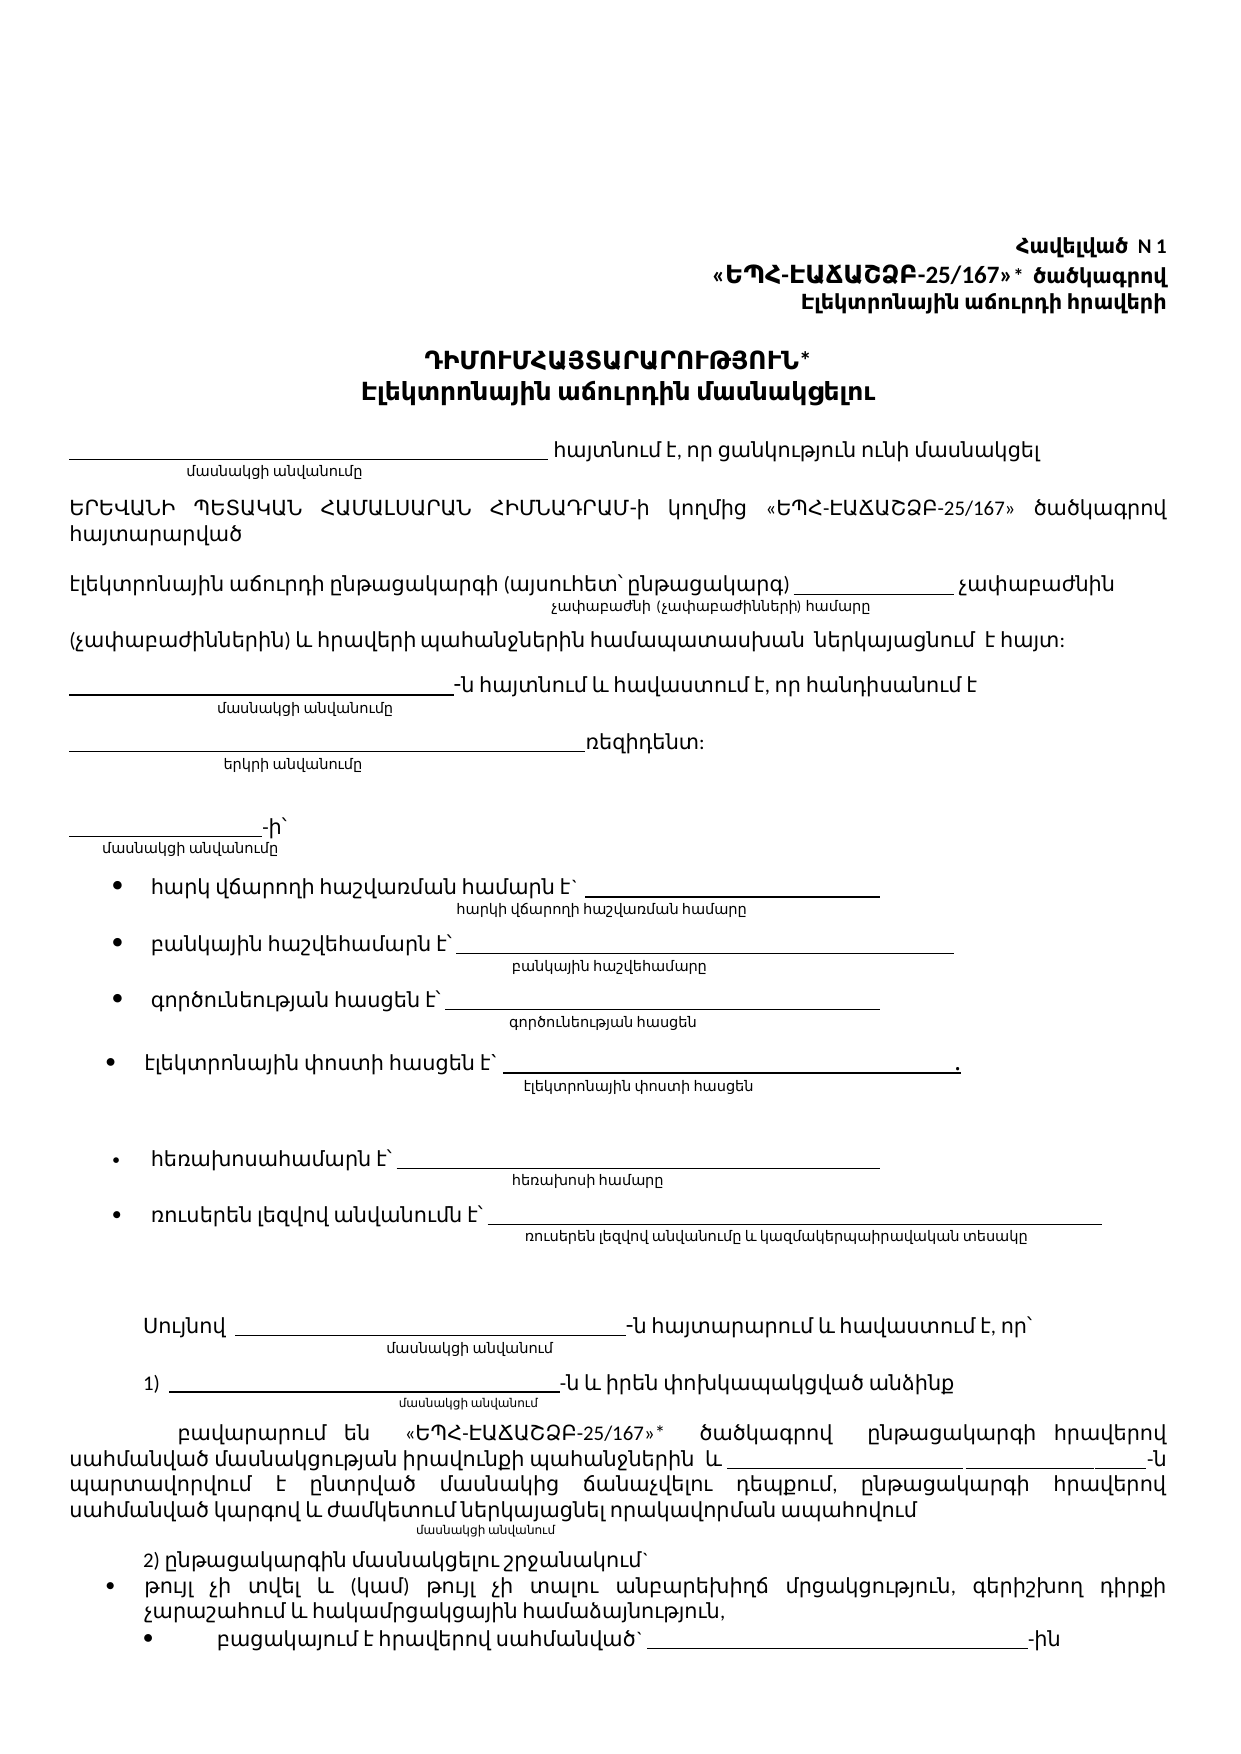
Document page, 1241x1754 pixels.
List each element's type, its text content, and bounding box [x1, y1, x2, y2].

list հեռախոսահամարն է՝ [113, 1146, 1167, 1171]
text էլեկտրոնային աճուրդի ընթացակարգի (այսուհետ՝ ընթացակարգ) չափաբաժնին [69, 572, 1167, 597]
text մասնակցի անվանումը [69, 839, 1167, 870]
text մասնակցի անվանում [69, 1395, 1167, 1421]
text հարկի վճարողի հաշվառման համարը [69, 901, 1167, 931]
list ռուսերեն լեզվով անվանումն է՝ [113, 1202, 1167, 1227]
subtitle Էլեկտրոնային աճուրդին մասնակցելու [69, 376, 1167, 406]
text (չափաբաժիններին) և հրավերի պահանջներին համապատասխան ներկայացնում է հայտ: [69, 628, 1167, 653]
text հայտնում է, որ ցանկություն ունի մասնակցել [69, 437, 1167, 462]
text ռեզիդենտ: [69, 729, 1167, 755]
list բանկային հաշվեհամարն է՝ [113, 931, 1167, 957]
text բանկային հաշվեհամարը [438, 957, 1167, 987]
text գործունեության հասցեն [69, 1013, 1167, 1043]
text հեռախոսի համարը [438, 1171, 1167, 1202]
text մասնակցի անվանումը [69, 699, 1167, 729]
text Էլեկտրոնային աճուրդի հրավերի [69, 289, 1167, 315]
text Սույնով -ն հայտարարում և հավաստում է, որ՝ [69, 1309, 1167, 1339]
text երկրի անվանումը [69, 755, 1167, 785]
list բացակայում է հրավերով սահմանված` -ին [69, 1624, 1167, 1652]
text մասնակցի անվանումը [69, 462, 1167, 493]
text -ի՝ [69, 814, 1167, 839]
text «ԵՊՀ-ԷԱՃԱՇՁԲ-25/167»* ծածկագրով [69, 259, 1167, 289]
text մասնակցի անվանում [69, 1339, 1167, 1370]
text 2) ընթացակարգին մասնակցելու շրջանակում` [69, 1548, 1167, 1573]
text ԵՐԵՎԱՆԻ ՊԵՏԱԿԱՆ ՀԱՄԱԼՍԱՐԱՆ ՀԻՄՆԱԴՐԱՄ-ի կողմից «ԵՊՀ-ԷԱՃԱՇՁԲ-25/167» ծածկագրով հայտարարված [69, 493, 1167, 546]
text 1) -ն և իրեն փոխկապակցված անձինք [69, 1370, 1167, 1395]
list թույլ չի տվել և (կամ) թույլ չի տալու անբարեխիղճ մրցակցություն, գերիշխող դիրքի չարաշահում և հակամրցակցային համաձայնություն, [107, 1573, 1167, 1624]
list հարկ վճարողի հաշվառման համարն է` [113, 870, 1167, 901]
text ԴԻՄՈՒՄՀԱՅՏԱՐԱՐՈՒԹՅՈՒՆ* [69, 345, 1167, 376]
text բավարարում են «ԵՊՀ-ԷԱՃԱՇՁԲ-25/167»* ծածկագրով ընթացակարգի հրավերով սահմանված մասնակցության իրավունքի պահանջներին և -ն պարտավորվում է ընտրված մասնակից ճանաչվելու դեպքում, ընթացակարգի հրավերով սահմանված կարգով և ժամկետում ներկայացնել որակավորման ապահովում [69, 1421, 1167, 1522]
text մասնակցի անվանում [69, 1522, 1167, 1548]
text -ն հայտնում և հավաստում է, որ հանդիսանում է [69, 668, 1167, 699]
text ռուսերեն լեզվով անվանումը և կազմակերպաիրավական տեսակը [69, 1227, 1167, 1258]
text Հավելված N 1 [69, 233, 1167, 259]
list էլեկտրոնային փոստի հասցեն է` . [107, 1043, 1167, 1077]
text չափաբաժնի (չափաբաժինների) համարը [69, 597, 1167, 628]
text էլեկտրոնային փոստի հասցեն [364, 1077, 1167, 1108]
list գործունեության հասցեն է՝ [113, 987, 1167, 1013]
